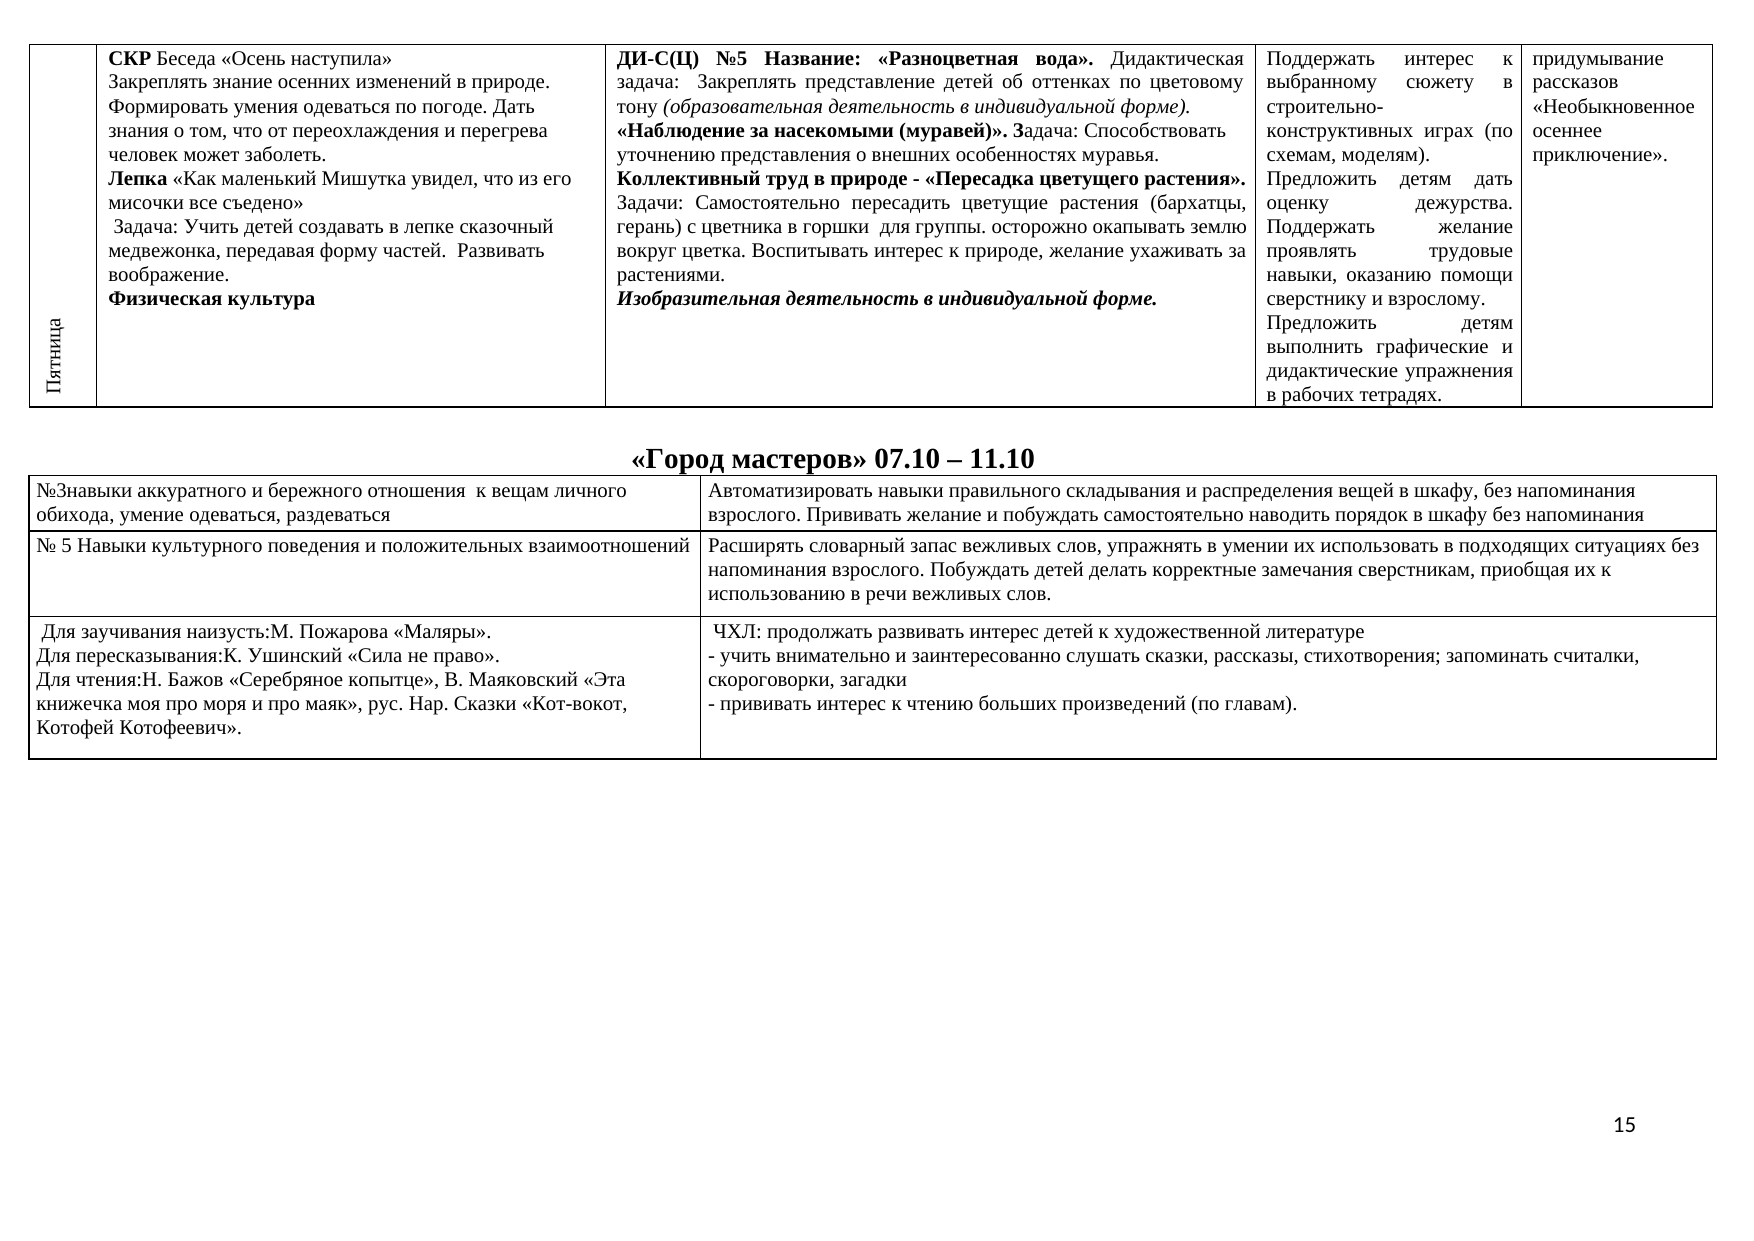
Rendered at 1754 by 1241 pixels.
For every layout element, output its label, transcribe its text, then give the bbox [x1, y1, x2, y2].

table_header Автоматизировать навыки правильного складывания и распределения вещей в шкафу, без напоминания взрослого. Прививать желание и побуждать самостоятельно наводить порядок в шкафу без напоминания [701, 476, 1716, 530]
table_cell Поддержать интерес к выбранному сюжету в строительно-конструктивных играх (по схемам, моделям). Предложить детям дать оценку дежурства. Поддержать желание проявлять трудовые навыки, оказанию помощи сверстнику и взрослому. Предложить детям выполнить графические и дидактические упражнения в рабочих тетрадях. [1256, 45, 1521, 406]
table_cell СКР Беседа «Осень наступила» Закреплять знание осенних изменений в природе. Формировать умения одеваться по погоде. Дать знания о том, что от переохлаждения и перегрева человек может заболеть. Лепка «Как маленький Мишутка увидел, что из его мисочки все съедено» Задача: Учить детей создавать в лепке сказочный медвежонка, передавая форму частей. Развивать воображение. Физическая культура [97, 45, 605, 406]
table_cell Пятница [30, 45, 96, 406]
table_header №3навыки аккуратного и бережного отношения к вещам личного обихода, умение одеваться, раздеваться [30, 476, 700, 530]
table_cell ДИ-С(Ц) №5 Название: «Разноцветная вода». Дидактическая задача: Закреплять представление детей об оттенках по цветовому тону (образовательная деятельность в индивидуальной форме). «Наблюдение за насекомыми (муравей)». Задача: Способствовать уточнению представления о внешних особенностях муравья. Коллективный труд в природе - «Пересадка цветущего растения». Задачи: Самостоятельно пересадить цветущие растения (бархатцы, герань) с цветника в горшки для группы. осторожно окапывать землю вокруг цветка. Воспитывать интерес к природе, желание ухаживать за растениями. Изобразительная деятельность в индивидуальной форме. [606, 45, 1255, 406]
table_cell придумывание рассказов «Необыкновенное осеннее приключение». [1522, 45, 1712, 406]
text «Город мастеров» 07.10 – 11.10 [29, 441, 1636, 474]
table_cell № 5 Навыки культурного поведения и положительных взаимоотношений [30, 532, 700, 616]
table_cell ЧХЛ: продолжать развивать интерес детей к художественной литературе - учить внимательно и заинтересованно слушать сказки, рассказы, стихотворения; запоминать считалки, скороговорки, загадки - прививать интерес к чтению больших произведений (по главам). [701, 617, 1716, 758]
table_cell Расширять словарный запас вежливых слов, упражнять в умении их использовать в подходящих ситуациях без напоминания взрослого. Побуждать детей делать корректные замечания сверстникам, приобщая их к использованию в речи вежливых слов. [701, 532, 1716, 616]
table_cell Для заучивания наизусть:М. Пожарова «Маляры». Для пересказывания:К. Ушинский «Сила не право». Для чтения:Н. Бажов «Серебряное копытце», В. Маяковский «Эта книжечка моя про моря и про маяк», рус. Нар. Сказки «Кот-вокот, Котофей Котофеевич». [30, 617, 700, 758]
